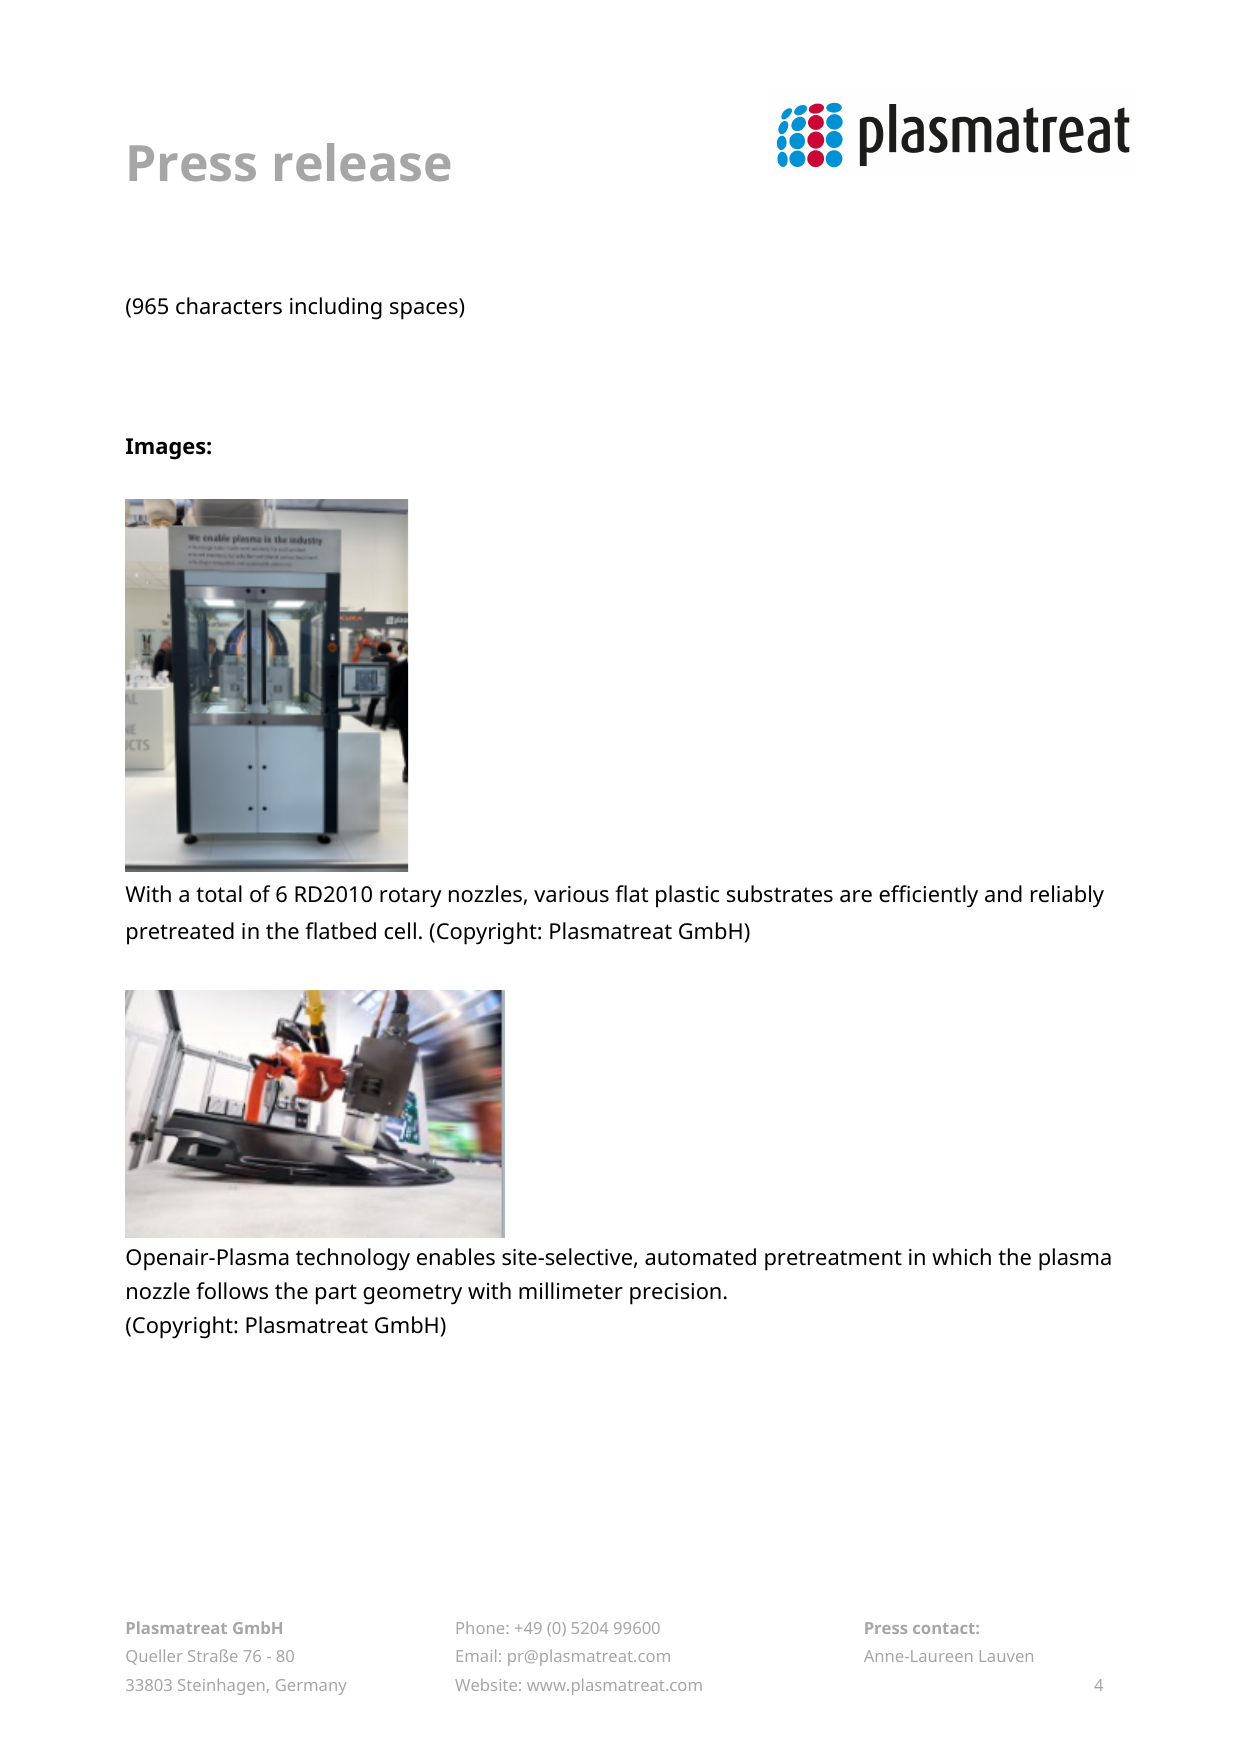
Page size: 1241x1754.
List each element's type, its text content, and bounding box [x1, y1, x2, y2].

text Images: [125, 431, 1122, 461]
text (965 characters including spaces) [125, 291, 1122, 321]
picture [125, 499, 409, 872]
text Openair-Plasma technology enables site-selective, automated pretreatment in which the plasma nozzle follows the part geometry with millimeter precision. [125, 1242, 1122, 1306]
text With a total of 6 RD2010 rotary nozzles, various flat plastic substrates are efficiently and reliably pretreated in the flatbed cell. (Copyright: Plasmatreat GmbH) [125, 879, 1122, 946]
picture [125, 990, 505, 1238]
text (Copyright: Plasmatreat GmbH) [125, 1311, 1122, 1340]
picture [768, 94, 1138, 176]
